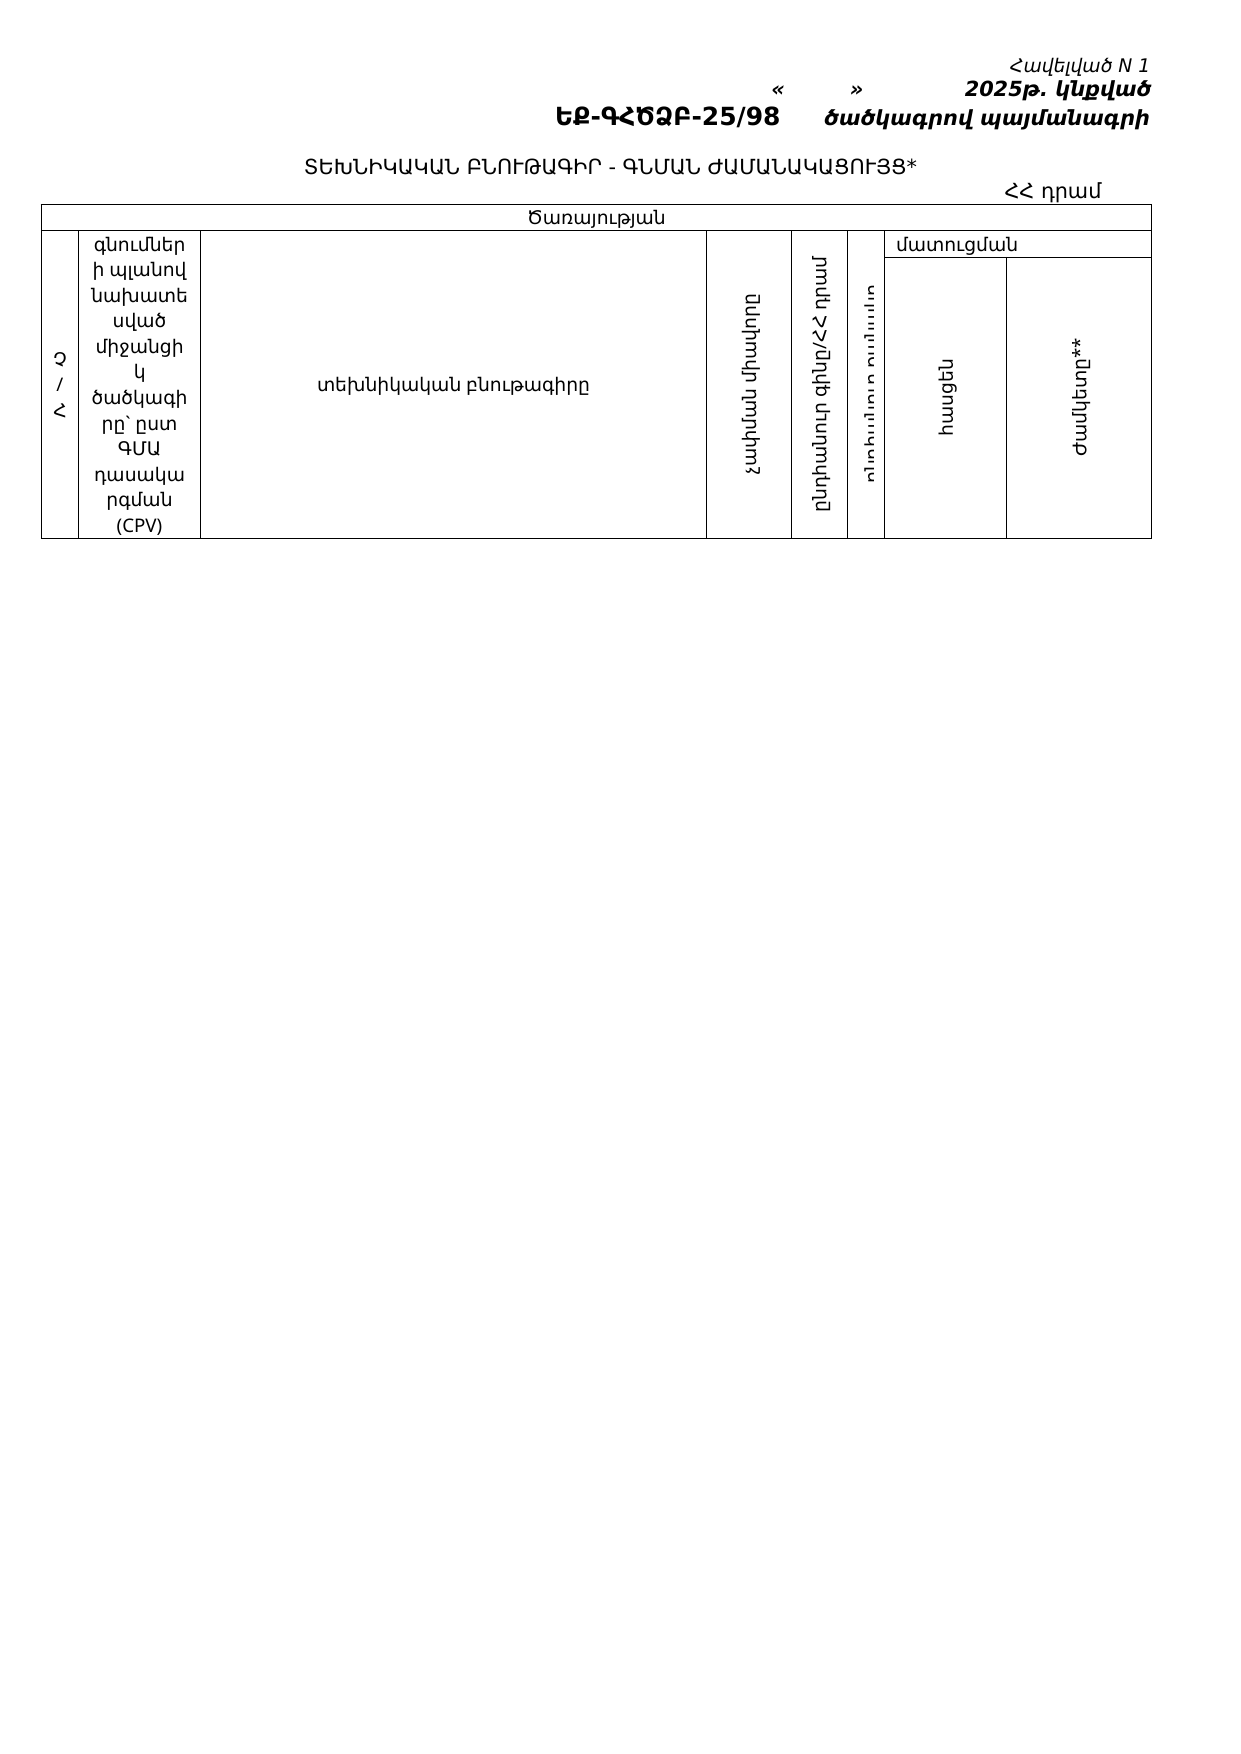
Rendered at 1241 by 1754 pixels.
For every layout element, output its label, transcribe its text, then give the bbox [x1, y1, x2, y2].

text ՏԵԽՆԻԿԱԿԱՆ ԲՆՈՒԹԱԳԻՐ - ԳՆՄԱՆ ԺԱՄԱՆԱԿԱՑՈՒՅՑ* [69, 155, 1152, 179]
table_cell Ժամկետը** [1007, 258, 1151, 537]
table_cell մատուցման [885, 231, 1151, 257]
table_cell ընդհանուր գինը/ՀՀ դրամ [792, 231, 847, 537]
text ՀՀ դրամ [69, 179, 1152, 204]
table_cell ընդհանուր քանակը [848, 231, 884, 537]
table_cell չափման միավորը [707, 231, 791, 537]
text « » 2025թ. կնքված [69, 77, 1152, 102]
text Հավելված N 1 [69, 56, 1152, 77]
table_cell տեխնիկական բնութագիրը [201, 231, 706, 537]
text ԵՔ-ԳՀԾՁԲ-25/98 ծածկագրով պայմանագրի [69, 102, 1152, 131]
table_cell գնումների պլանով նախատեսված միջանցիկ ծածկագիրը` ըստ ԳՄԱ դասակարգման (CPV) [79, 231, 200, 537]
table_cell Չ/Հ [42, 231, 78, 537]
table_header Ծառայության [42, 205, 1151, 230]
table_cell հասցեն [885, 258, 1006, 537]
